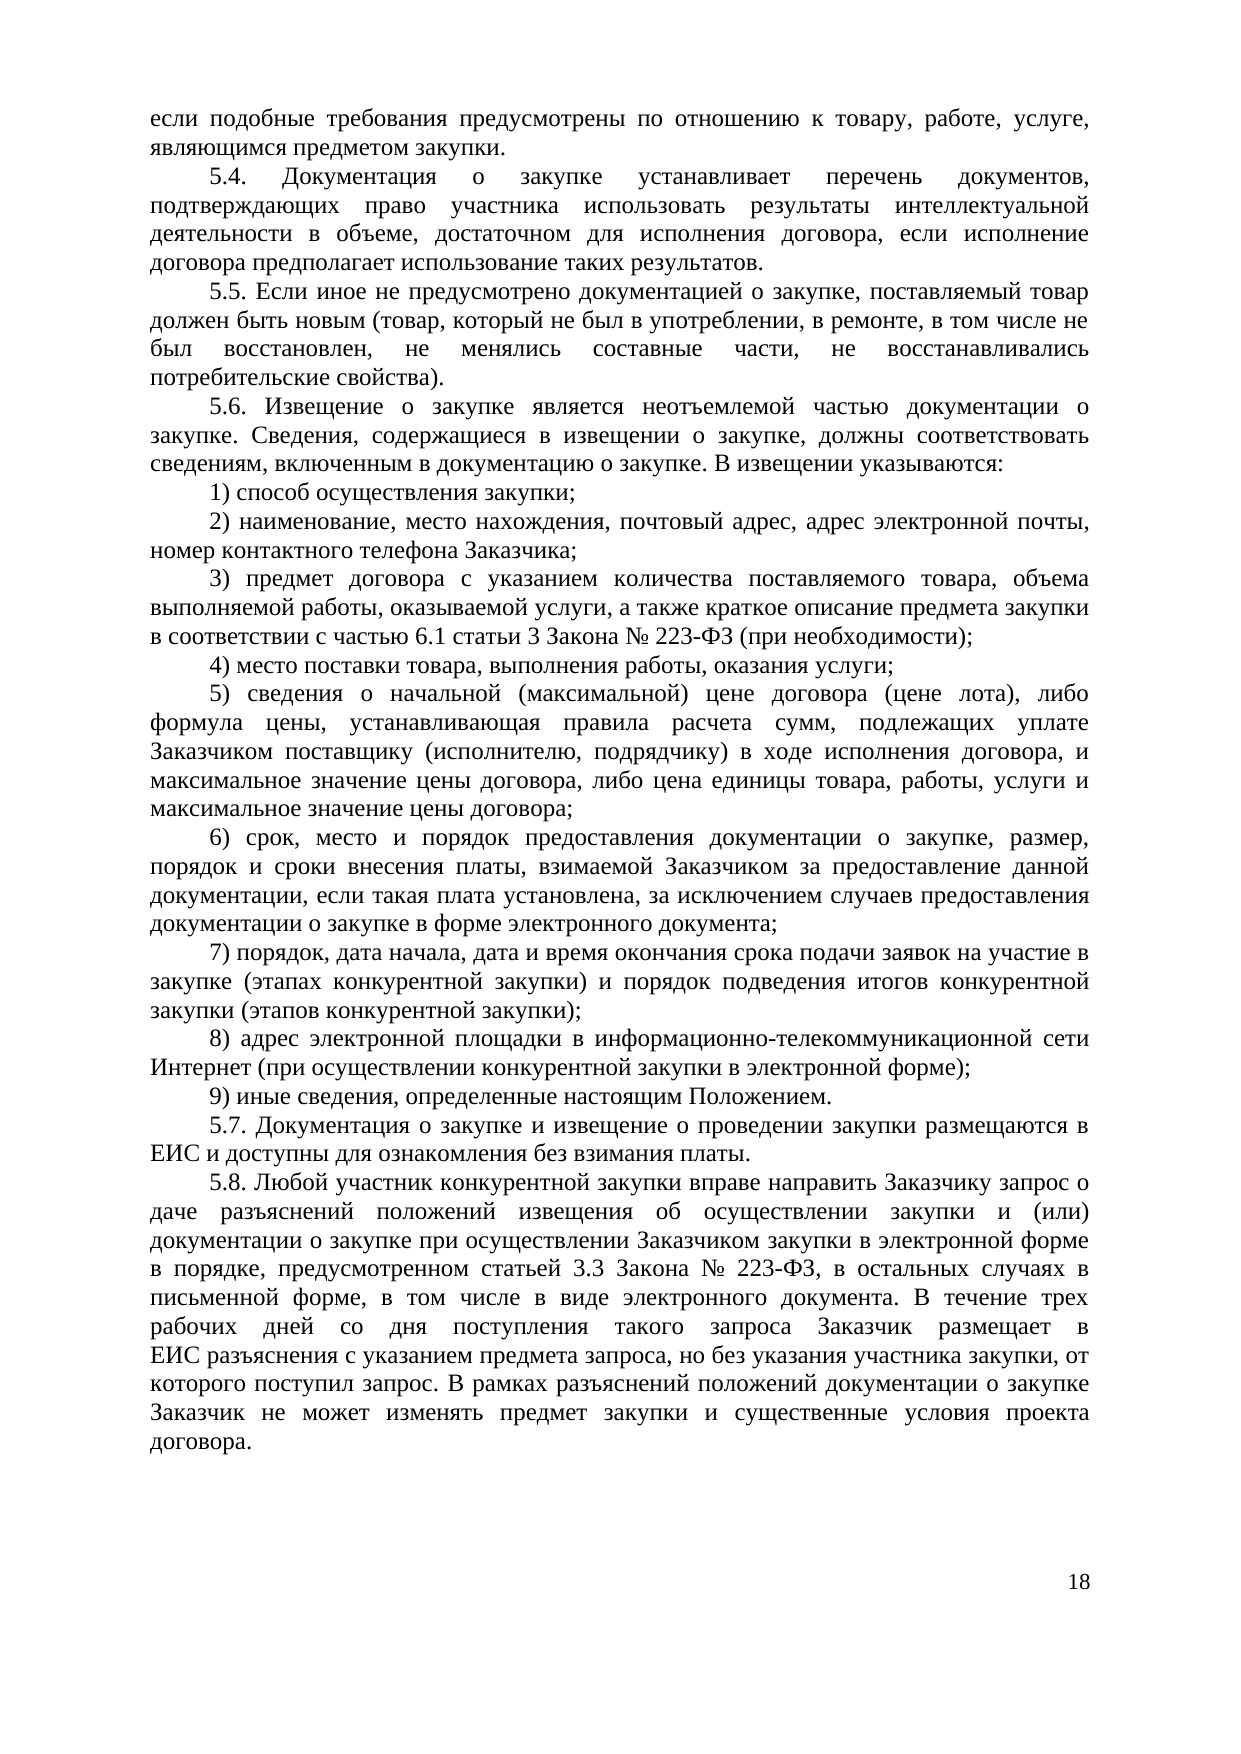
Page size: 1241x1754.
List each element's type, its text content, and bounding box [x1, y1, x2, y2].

text 8) адрес электронной площадки в информационно-телекоммуникационной сети Интернет (при осуществлении конкурентной закупки в электронной форме); [150, 1023, 1090, 1081]
text 3) предмет договора с указанием количества поставляемого товара, объема выполняемой работы, оказываемой услуги, а также краткое описание предмета закупки в соответствии с частью 6.1 статьи 3 Закона № 223-ФЗ (при необходимости); [150, 563, 1090, 650]
text 5) сведения о начальной (максимальной) цене договора (цене лота), либо формула цены, устанавливающая правила расчета сумм, подлежащих уплате Заказчиком поставщику (исполнителю, подрядчику) в ходе исполнения договора, и максимальное значение цены договора, либо цена единицы товара, работы, услуги и максимальное значение цены договора; [150, 678, 1090, 822]
text 5.6. Извещение о закупке является неотъемлемой частью документации о закупке. Сведения, содержащиеся в извещении о закупке, должны соответствовать сведениям, включенным в документацию о закупке. В извещении указываются: [150, 391, 1090, 477]
text 5.5. Если иное не предусмотрено документацией о закупке, поставляемый товар должен быть новым (товар, который не был в употреблении, в ремонте, в том числе не был восстановлен, не менялись составные части, не восстанавливались потребительские свойства). [150, 276, 1090, 391]
text 5.4. Документация о закупке устанавливает перечень документов, подтверждающих право участника использовать результаты интеллектуальной деятельности в объеме, достаточном для исполнения договора, если исполнение договора предполагает использование таких результатов. [150, 161, 1090, 276]
text 9) иные сведения, определенные настоящим Положением. [150, 1081, 1090, 1110]
text 5.8. Любой участник конкурентной закупки вправе направить Заказчику запрос о даче разъяснений положений извещения об осуществлении закупки и (или) документации о закупке при осуществлении Заказчиком закупки в электронной форме в порядке, предусмотренном статьей 3.3 Закона № 223-ФЗ, в остальных случаях в письменной форме, в том числе в виде электронного документа. В течение трех рабочих дней со дня поступления такого запроса Заказчик размещает в ЕИС разъяснения с указанием предмета запроса, но без указания участника закупки, от которого поступил запрос. В рамках разъяснений положений документации о закупке Заказчик не может изменять предмет закупки и существенные условия проекта договора. [150, 1167, 1090, 1455]
text 6) срок, место и порядок предоставления документации о закупке, размер, порядок и сроки внесения платы, взимаемой Заказчиком за предоставление данной документации, если такая плата установлена, за исключением случаев предоставления документации о закупке в форме электронного документа; [150, 822, 1090, 937]
text 4) место поставки товара, выполнения работы, оказания услуги; [150, 650, 1090, 678]
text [150, 103, 1090, 161]
text 5.7. Документация о закупке и извещение о проведении закупки размещаются в ЕИС и доступны для ознакомления без взимания платы. [150, 1110, 1090, 1167]
text 2) наименование, место нахождения, почтовый адрес, адрес электронной почты, номер контактного телефона Заказчика; [150, 506, 1090, 563]
text 1) способ осуществления закупки; [150, 477, 1090, 506]
text 7) порядок, дата начала, дата и время окончания срока подачи заявок на участие в закупке (этапах конкурентной закупки) и порядок подведения итогов конкурентной закупки (этапов конкурентной закупки); [150, 937, 1090, 1023]
